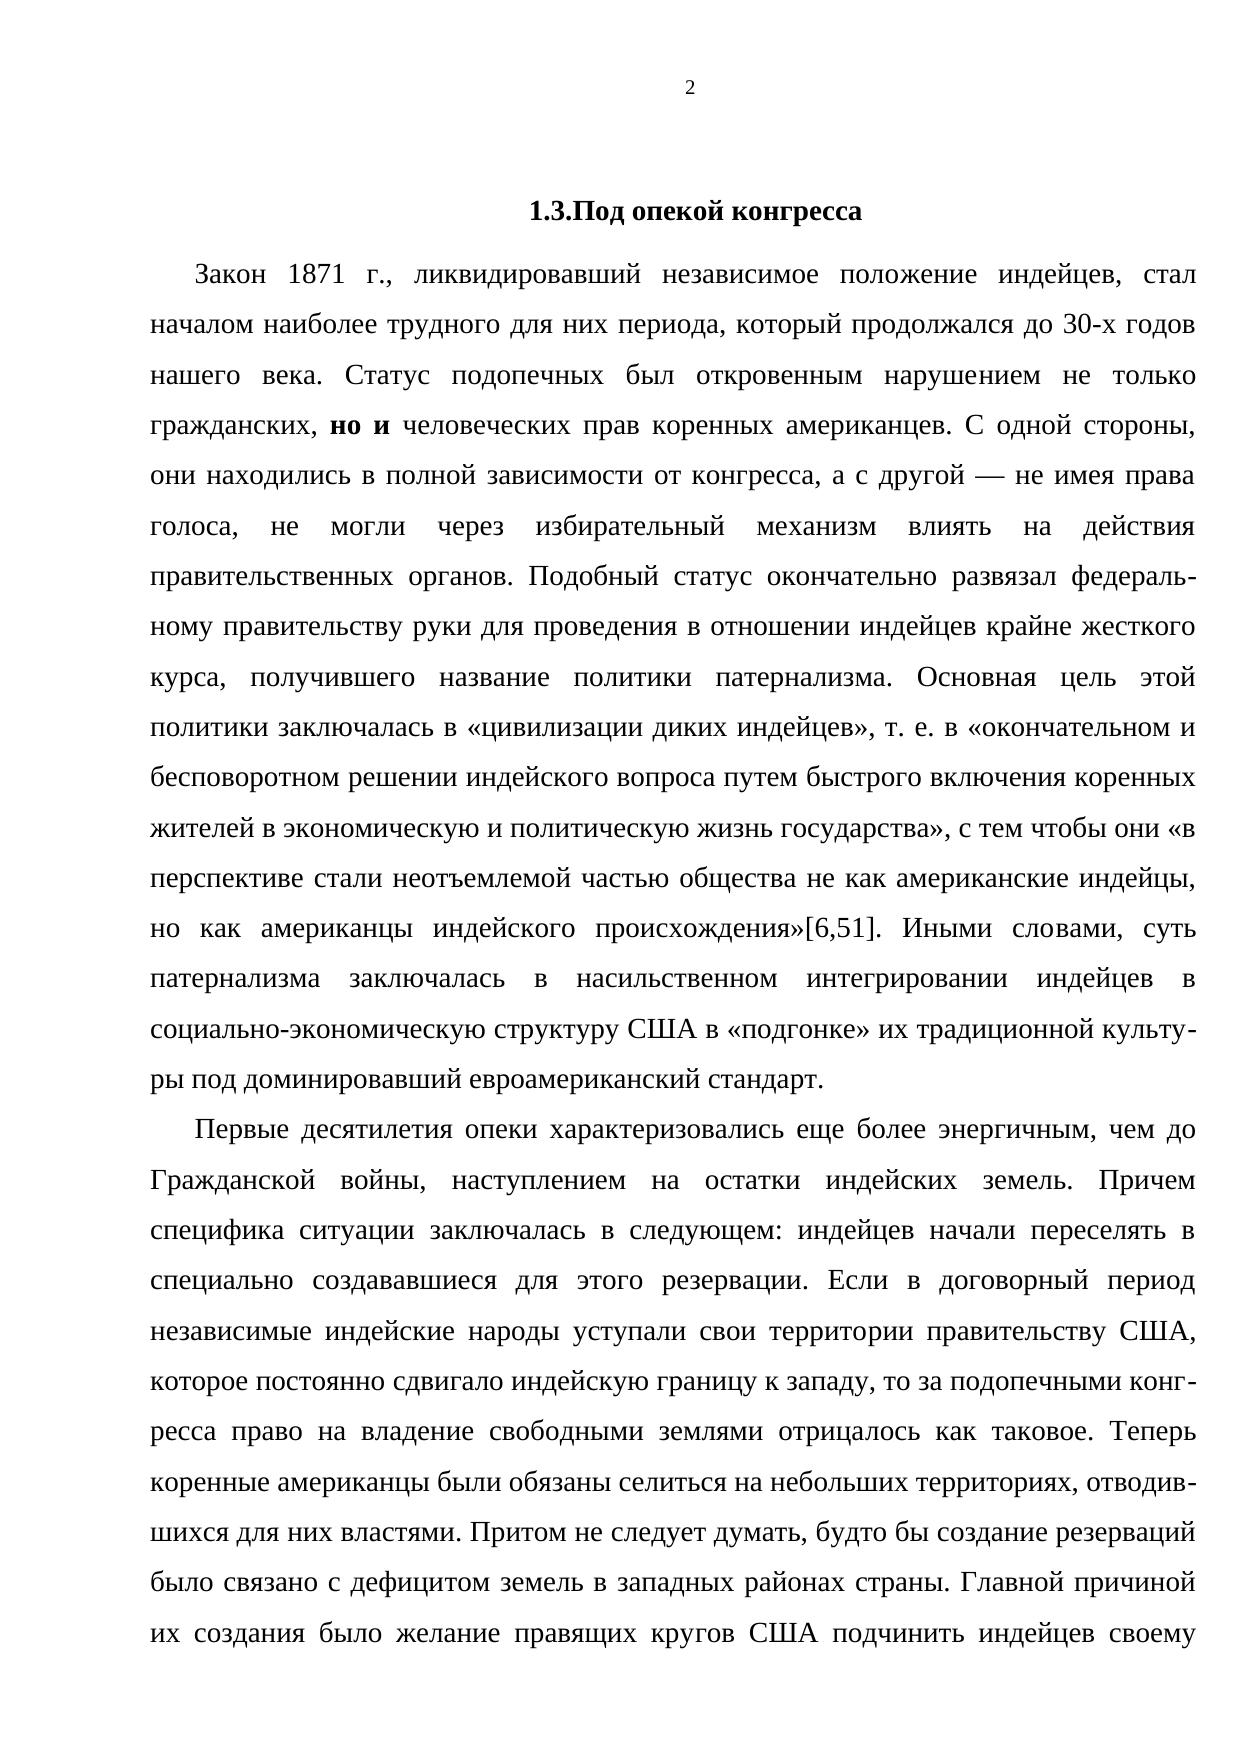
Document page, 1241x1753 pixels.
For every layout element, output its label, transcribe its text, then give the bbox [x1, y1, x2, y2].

text 1.3.Под опекой конгресса [150, 193, 1197, 227]
text Закон 1871 г., ликвидировавший независимое положение индейцев, стал началом наиболее трудного для них периода, который продолжался до 30-х годов нашего века. Статус подопечных был откровенным нарушением не только гражданских, но и человеческих прав коренных американцев. С одной стороны, они находились в полной зависимости от конгресса, а с другой — не имея права голоса, не могли через избирательный механизм влиять на действия правительственных органов. Подобный статус окончательно развязал федеральному правительству руки для проведения в отношении индейцев крайне жесткого курса, получившего название политики патернализма. Основная цель этой политики заключалась в «цивилизации диких индейцев», т. е. в «окончательном и бесповоротном решении индейского вопроса путем быстрого включения коренных жителей в экономическую и политическую жизнь государства», с тем чтобы они «в перспективе стали неотъемлемой частью общества не как американские индейцы, но как американцы индейского происхождения»[6,51]. Иными словами, суть патернализма заключалась в насильственном интегрировании индейцев в социально-экономическую структуру США в «подгонке» их традиционной культуры под доминировавший евроамериканский стандарт. [150, 256, 1197, 1095]
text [150, 1112, 1197, 1648]
